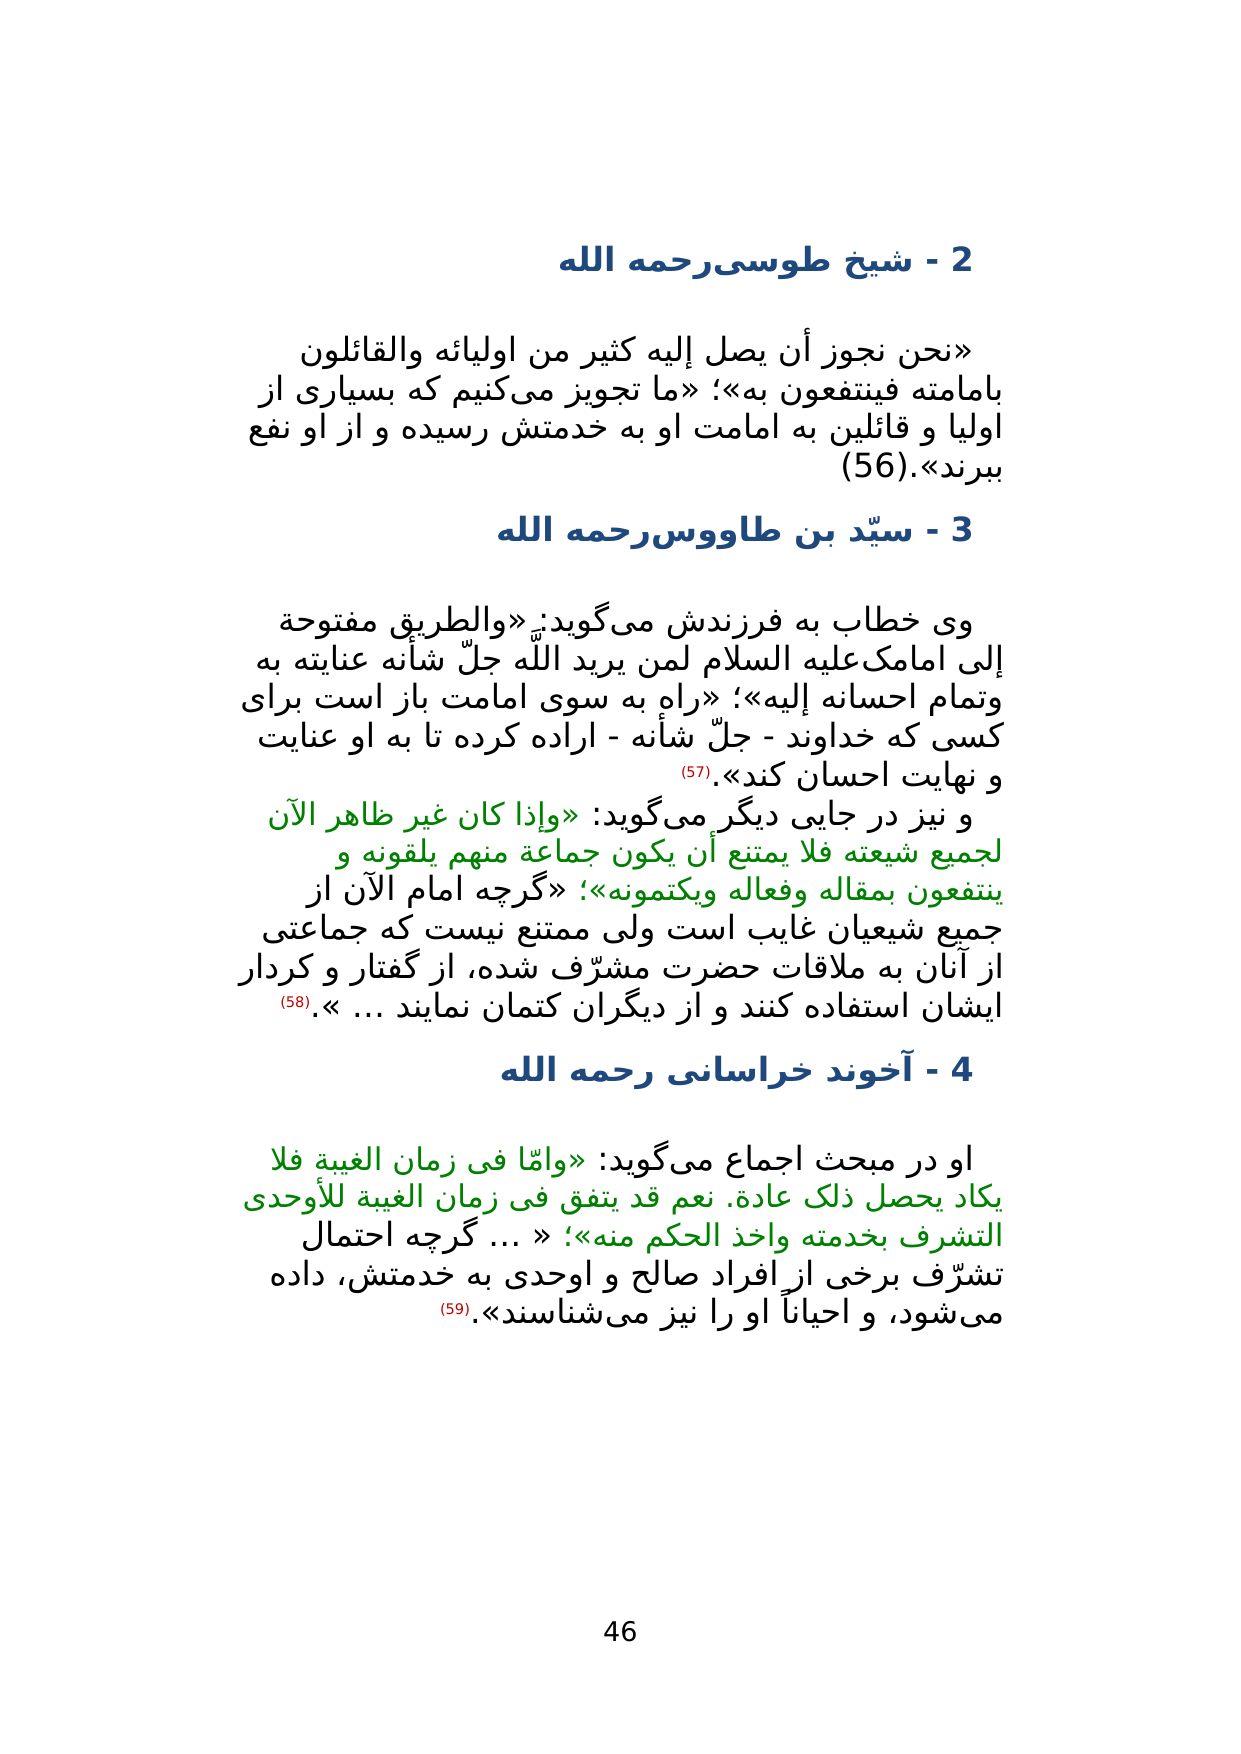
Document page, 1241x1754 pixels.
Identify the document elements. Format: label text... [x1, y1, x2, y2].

text وی خطاب به فرزندش می‌گوید: «والطریق مفتوحة إلی امامک‌علیه السلام لمن یرید اللَّه جلّ شأنه عنایته به وتمام احسانه إلیه»؛ «راه به سوی امامت باز است برای کسی که خداوند - جلّ شأنه - اراده کرده تا به او عنایت و نهایت احسان کند».(57) [236, 600, 1004, 794]
subtitle 4 - آخوند خراسانی رحمه الله [236, 1050, 1004, 1089]
text «نحن نجوز أن یصل إلیه کثیر من اولیائه والقائلون بامامته فینتفعون به»؛ «ما تجویز می‌کنیم که بسیاری از اولیا و قائلین به امامت او به خدمتش رسیده و از او نفع ببرند».(56) [236, 330, 1004, 486]
text او در مبحث اجماع می‌گوید: «وامّا فی زمان الغیبة فلا یکاد یحصل ذلک عادة. نعم قد یتفق فی زمان الغیبة للأوحدی التشرف بخدمته واخذ الحکم منه»؛ « … گرچه احتمال تشرّف برخی از افراد صالح و اوحدی به خدمتش، داده می‌شود، و احیاناً او را نیز می‌شناسند».(59) [236, 1140, 1004, 1332]
subtitle 3 - سیّد بن طاووس‌رحمه الله [236, 511, 1004, 549]
subtitle 2 - شیخ طوسی‌رحمه الله [236, 241, 1004, 279]
text و نیز در جایی دیگر می‌گوید: «وإذا کان غیر ظاهر الآن لجمیع شیعته فلا یمتنع أن یکون جماعة منهم یلقونه و ینتفعون بمقاله وفعاله ویکتمونه»؛ «گرچه امام الآن از جمیع شیعیان غایب است ولی ممتنع نیست که جماعتی از آنان به ملاقات حضرت مشرّف شده، از گفتار و کردار ایشان استفاده کنند و از دیگران کتمان نمایند … ».(58) [236, 794, 1004, 1025]
